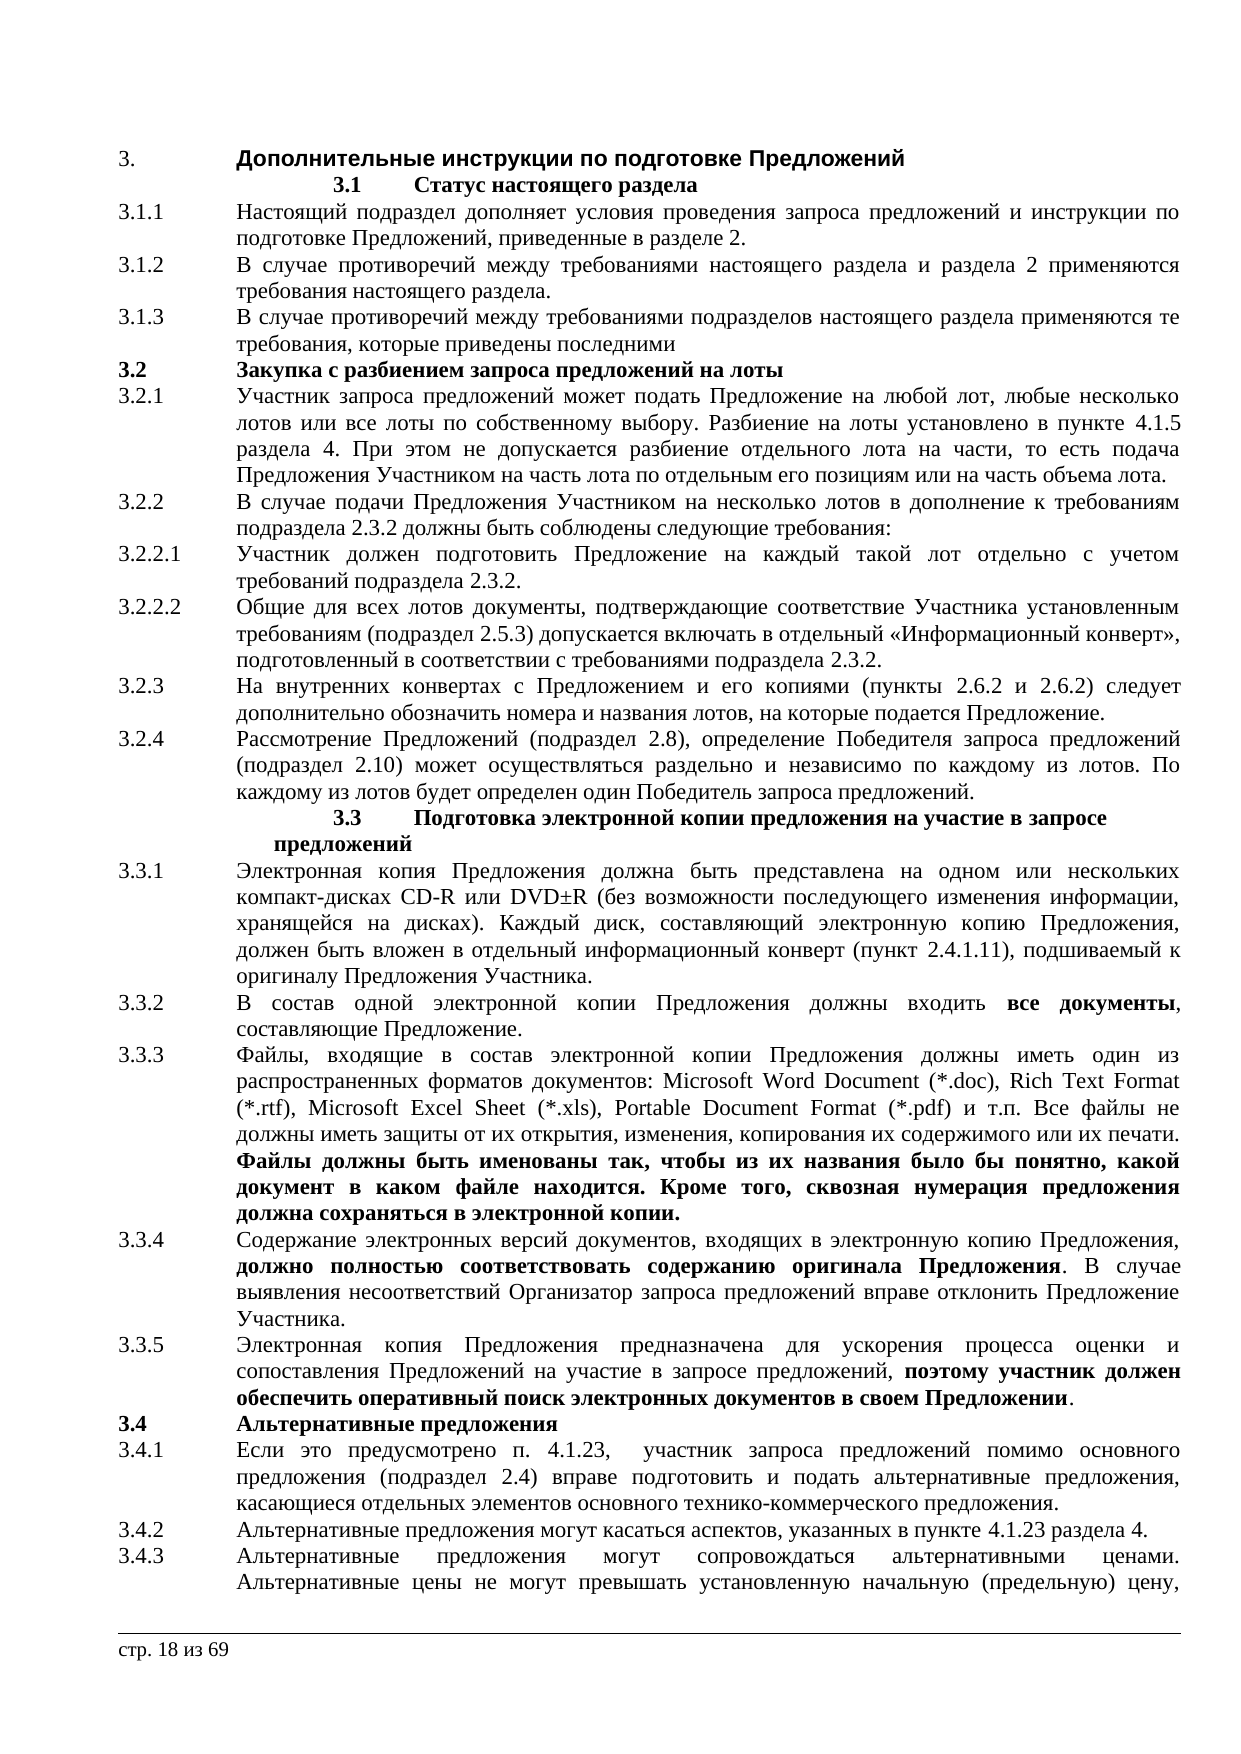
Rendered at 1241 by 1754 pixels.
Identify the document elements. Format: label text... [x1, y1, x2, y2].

text Общие для всех лотов документы, подтверждающие соответствие Участника установленным требованиям (подраздел 2.5.3) допускается включать в отдельный «Информационный конверт», подготовленный в соответствии с требованиями подраздела 2.3.2. [118, 593, 1181, 672]
text Содержание электронных версий документов, входящих в электронную копию Предложения, должно полностью соответствовать содержанию оригинала Предложения. В случае выявления несоответствий Организатор запроса предложений вправе отклонить Предложение Участника. [118, 1226, 1181, 1331]
text Участник запроса предложений может подать Предложение на любой лот, любые несколько лотов или все лоты по собственному выбору. Разбиение на лоты установлено в пункте 4.1.5 раздела 4. При этом не допускается разбиение отдельного лота на части, то есть подача Предложения Участником на часть лота по отдельным его позициям или на часть объема лота. [118, 382, 1181, 488]
text Настоящий подраздел дополняет условия проведения запроса предложений и инструкции по подготовке Предложений, приведенные в разделе 2. [118, 198, 1181, 251]
subtitle Дополнительные инструкции по подготовке Предложений [118, 145, 1181, 172]
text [118, 1542, 1181, 1595]
subtitle Закупка с разбиением запроса предложений на лоты [118, 356, 1181, 382]
text Альтернативные предложения могут касаться аспектов, указанных в пункте 4.1.23 раздела 4. [118, 1516, 1181, 1542]
text На внутренних конвертах с Предложением и его копиями (пункты 2.6.2 и 2.6.2) следует дополнительно обозначить номера и названия лотов, на которые подается Предложение. [118, 672, 1181, 725]
text В случае противоречий между требованиями подразделов настоящего раздела применяются те требования, которые приведены последними [118, 303, 1181, 356]
text В случае подачи Предложения Участником на несколько лотов в дополнение к требованиям подраздела 2.3.2 должны быть соблюдены следующие требования: [118, 488, 1181, 541]
text Файлы, входящие в состав электронной копии Предложения должны иметь один из распространенных форматов документов: Microsoft Word Document (*.doc), Rich Text Format (*.rtf), Microsoft Excel Sheet (*.xls), Portable Document Format (*.pdf) и т.п. Все файлы не должны иметь защиты от их открытия, изменения, копирования их содержимого или их печати. Файлы должны быть именованы так, чтобы из их названия было бы понятно, какой документ в каком файле находится. Кроме того, сквозная нумерация предложения должна сохраняться в электронной копии. [118, 1041, 1181, 1226]
text В случае противоречий между требованиями настоящего раздела и раздела 2 применяются требования настоящего раздела. [118, 251, 1181, 303]
text Если это предусмотрено п. 4.1.23, участник запроса предложений помимо основного предложения (подраздел 2.4) вправе подготовить и подать альтернативные предложения, касающиеся отдельных элементов основного технико-коммерческого предложения. [118, 1437, 1181, 1516]
text Электронная копия Предложения предназначена для ускорения процесса оценки и сопоставления Предложений на участие в запросе предложений, поэтому участник должен обеспечить оперативный поиск электронных документов в своем Предложении. [118, 1331, 1181, 1410]
subtitle Подготовка электронной копии предложения на участие в запросе предложений [274, 804, 1181, 857]
text В состав одной электронной копии Предложения должны входить все документы, составляющие Предложение. [118, 988, 1181, 1041]
subtitle Альтернативные предложения [118, 1410, 1181, 1437]
text Рассмотрение Предложений (подраздел 2.8), определение Победителя запроса предложений (подраздел 2.10) может осуществляться раздельно и независимо по каждому из лотов. По каждому из лотов будет определен один Победитель запроса предложений. [118, 725, 1181, 804]
text Электронная копия Предложения должна быть представлена на одном или нескольких компакт-дисках CD-R или DVD±R (без возможности последующего изменения информации, хранящейся на дисках). Каждый диск, составляющий электронную копию Предложения, должен быть вложен в отдельный информационный конверт (пункт 2.4.1.11), подшиваемый к оригиналу Предложения Участника. [118, 857, 1181, 988]
text Участник должен подготовить Предложение на каждый такой лот отдельно с учетом требований подраздела 2.3.2. [118, 541, 1181, 593]
subtitle Статус настоящего раздела [274, 172, 1181, 198]
